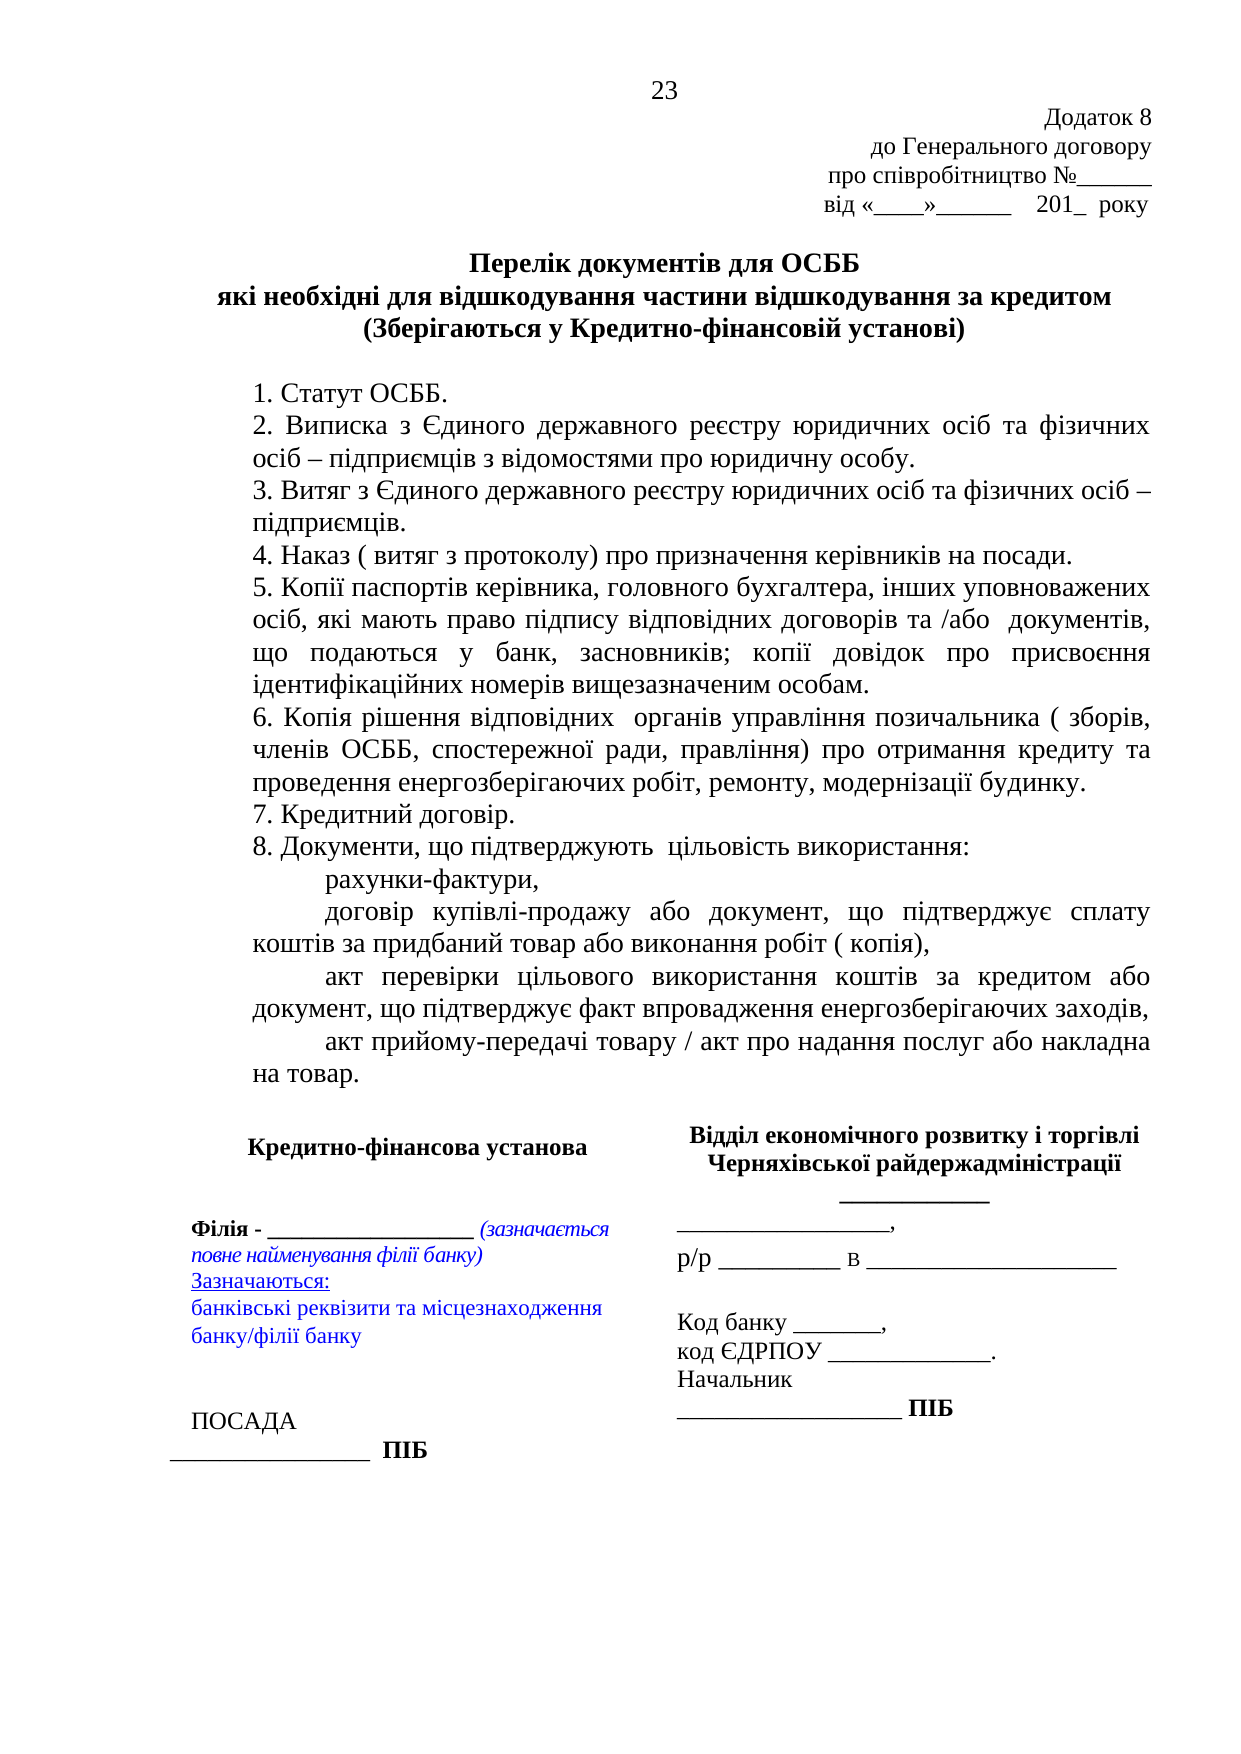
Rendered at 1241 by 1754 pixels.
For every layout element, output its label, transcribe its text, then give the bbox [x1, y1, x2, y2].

text 5. Копії паспортів керівника, головного бухгалтера, інших уповноважених осіб, які мають право підпису відповідних договорів та /або документів, що подаються у банк, засновників; копії довідок про присвоєння ідентифікаційних номерів вищезазначеним особам. [252, 570, 1152, 700]
text 2. Виписка з Єдиного державного реєстру юридичних осіб та фізичних осіб – підприємців з відомостями про юридичну особу. [252, 408, 1152, 473]
text про співробітництво №______ [721, 160, 1152, 189]
text договір купівлі-продажу або документ, що підтверджує сплату коштів за придбаний товар або виконання робіт ( копія), [252, 894, 1152, 959]
text акт перевірки цільового використання коштів за кредитом або документ, що підтверджує факт впровадження енергозберігаючих заходів, [252, 959, 1152, 1024]
text від «____»______ 201_ року [753, 189, 1152, 217]
text Додаток 8 [827, 102, 1152, 131]
text рахунки-фактури, [252, 862, 1152, 894]
text які необхідні для відшкодування частини відшкодування за кредитом [177, 279, 1152, 311]
text 7. Кредитний договір. [252, 797, 1152, 829]
text акт прийому-передачі товару / акт про надання послуг або накладна на товар. [252, 1024, 1152, 1088]
table_header Кредитно-фінансова установа Філія - __________________ (зазначається повне найменування філії банку) Зазначаються: банківські реквізити та місцезнаходження банку/філії банку ПОСАДА ________________ ПІБ [180, 1120, 655, 1493]
text Перелік документів для ОСББ [177, 246, 1152, 279]
text 6. Копія рішення відповідних органів управління позичальника ( зборів, членів ОСББ, спостережної ради, правління) про отримання кредиту та проведення енергозберігаючих робіт, ремонту, модернізації будинку. [252, 700, 1152, 797]
text (Зберігаються у Кредитно-фінансовій установі) [177, 311, 1152, 343]
table_header Відділ економічного розвитку і торгівлі Черняхівської райдержадміністрації ____________ _________________, р/р _________ в ____________________ Код банку _______, код ЄДРПОУ _____________. Начальник __________________ ПІБ [655, 1120, 1163, 1493]
text 4. Наказ ( витяг з протоколу) про призначення керівників на посади. [252, 538, 1152, 570]
text 1. Статут ОСББ. [252, 376, 1152, 408]
text 3. Витяг з Єдиного державного реєстру юридичних осіб та фізичних осіб – підприємців. [252, 473, 1152, 538]
text до Генерального договору [693, 131, 1152, 160]
text 8. Документи, що підтверджують цільовість використання: [252, 829, 1152, 862]
